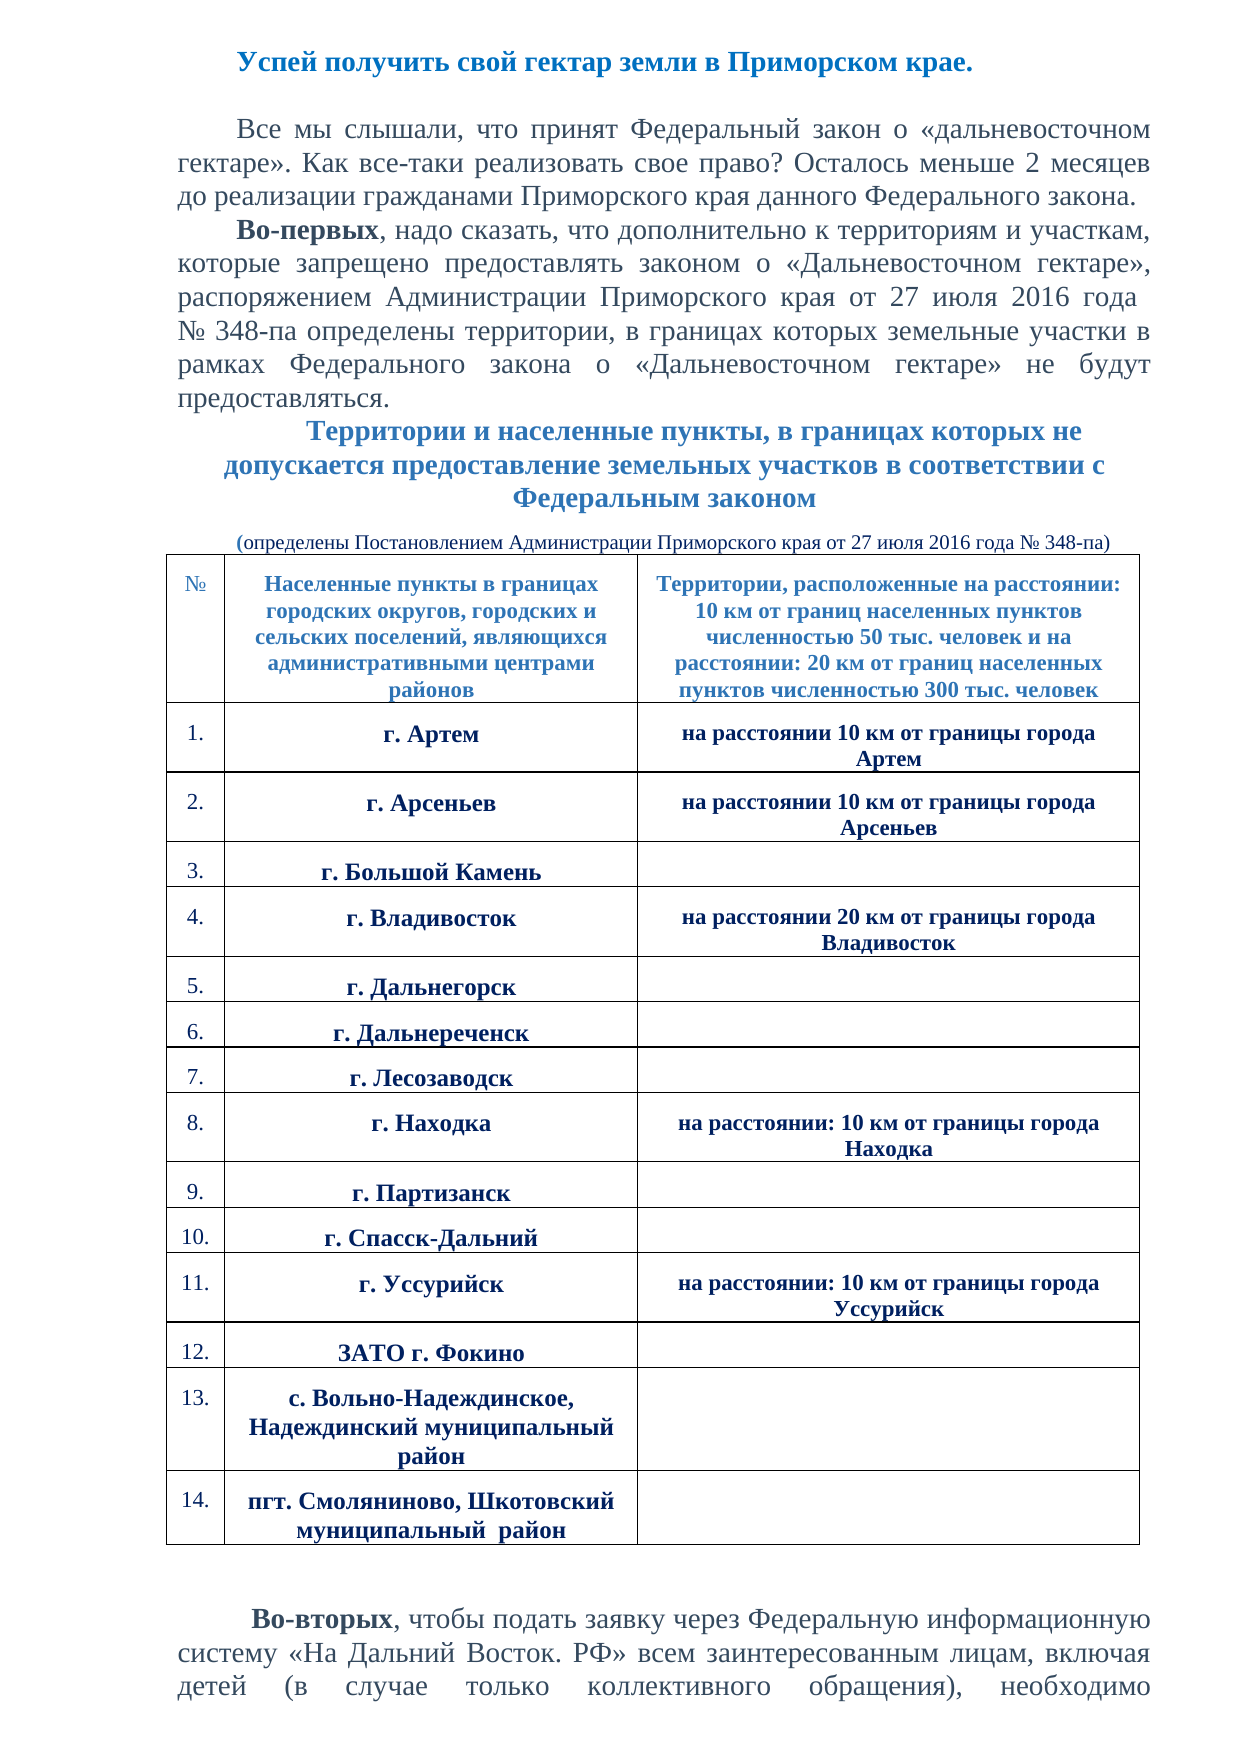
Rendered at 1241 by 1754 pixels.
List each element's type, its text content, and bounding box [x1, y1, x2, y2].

table_cell 2. [167, 773, 224, 841]
table_cell г. Лесозаводск [225, 1048, 637, 1092]
table_cell 6. [167, 1002, 224, 1046]
table_cell [638, 842, 1139, 886]
text Территории и населенные пункты, в границах которых не допускается предоставление земельных участков в соответствии с Федеральным законом [177, 413, 1152, 514]
table_cell на расстоянии 20 км от границы города Владивосток [638, 887, 1139, 956]
table_cell г. Артем [225, 703, 637, 771]
table_cell 13. [167, 1368, 224, 1470]
table_cell пгт. Смоляниново, Шкотовский муниципальный район [225, 1471, 637, 1544]
table_cell [638, 957, 1139, 1001]
table_cell 7. [167, 1048, 224, 1092]
table_cell с. Вольно-Надеждинское, Надеждинский муниципальный район [225, 1368, 637, 1470]
table_cell г. Большой Камень [225, 842, 637, 886]
table_cell г. Находка [225, 1093, 637, 1161]
table_cell 9. [167, 1162, 224, 1207]
table_cell 10. [167, 1208, 224, 1252]
table_cell г. Дальнегорск [225, 957, 637, 1001]
table_cell 14. [167, 1471, 224, 1544]
table_cell г. Партизанск [225, 1162, 637, 1207]
table_cell 11. [167, 1253, 224, 1321]
table_header № [167, 555, 224, 702]
table_cell 8. [167, 1093, 224, 1161]
table_cell [638, 1162, 1139, 1207]
table_cell г. Дальнереченск [225, 1002, 637, 1046]
table_cell г. Спасск-Дальний [225, 1208, 637, 1252]
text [177, 1601, 1152, 1702]
text Успей получить свой гектар земли в Приморском крае. [177, 44, 1152, 78]
text Во-первых, надо сказать, что дополнительно к территориям и участкам, которые запрещено предоставлять законом о «Дальневосточном гектаре», распоряжением Администрации Приморского края от 27 июля 2016 года № 348-па определены территории, в границах которых земельные участки в рамках Федерального закона о «Дальневосточном гектаре» не будут предоставляться. [177, 212, 1152, 413]
table_cell 12. [167, 1323, 224, 1367]
table_cell г. Арсеньев [225, 773, 637, 841]
table_cell [638, 1323, 1139, 1367]
table_cell на расстоянии 10 км от границы города Артем [638, 703, 1139, 771]
table_cell г. Владивосток [225, 887, 637, 956]
table_cell на расстоянии: 10 км от границы города Находка [638, 1093, 1139, 1161]
table_cell [638, 1048, 1139, 1092]
text (определены Постановлением Администрации Приморского края от 27 июля 2016 года № 348-па) [177, 529, 1152, 554]
table_cell 1. [167, 703, 224, 771]
text Все мы слышали, что принят Федеральный закон о «дальневосточном гектаре». Как все-таки реализовать свое право? Осталось меньше 2 месяцев до реализации гражданами Приморского края данного Федерального закона. [177, 111, 1152, 212]
table_cell 3. [167, 842, 224, 886]
table_cell на расстоянии: 10 км от границы города Уссурийск [638, 1253, 1139, 1321]
table_cell [638, 1208, 1139, 1252]
table_cell [638, 1368, 1139, 1470]
table_cell на расстоянии 10 км от границы города Арсеньев [638, 773, 1139, 841]
table_cell г. Уссурийск [225, 1253, 637, 1321]
table_header Населенные пункты в границах городских округов, городских и сельских поселений, являющихся административными центрами районов [225, 555, 637, 702]
table_cell ЗАТО г. Фокино [225, 1323, 637, 1367]
table_cell [638, 1002, 1139, 1046]
table_cell [638, 1471, 1139, 1544]
table_cell 5. [167, 957, 224, 1001]
table_cell 4. [167, 887, 224, 956]
table_header Территории, расположенные на расстоянии: 10 км от границ населенных пунктов численностью 50 тыс. человек и на расстоянии: 20 км от границ населенных пунктов численностью 300 тыс. человек [638, 555, 1139, 702]
